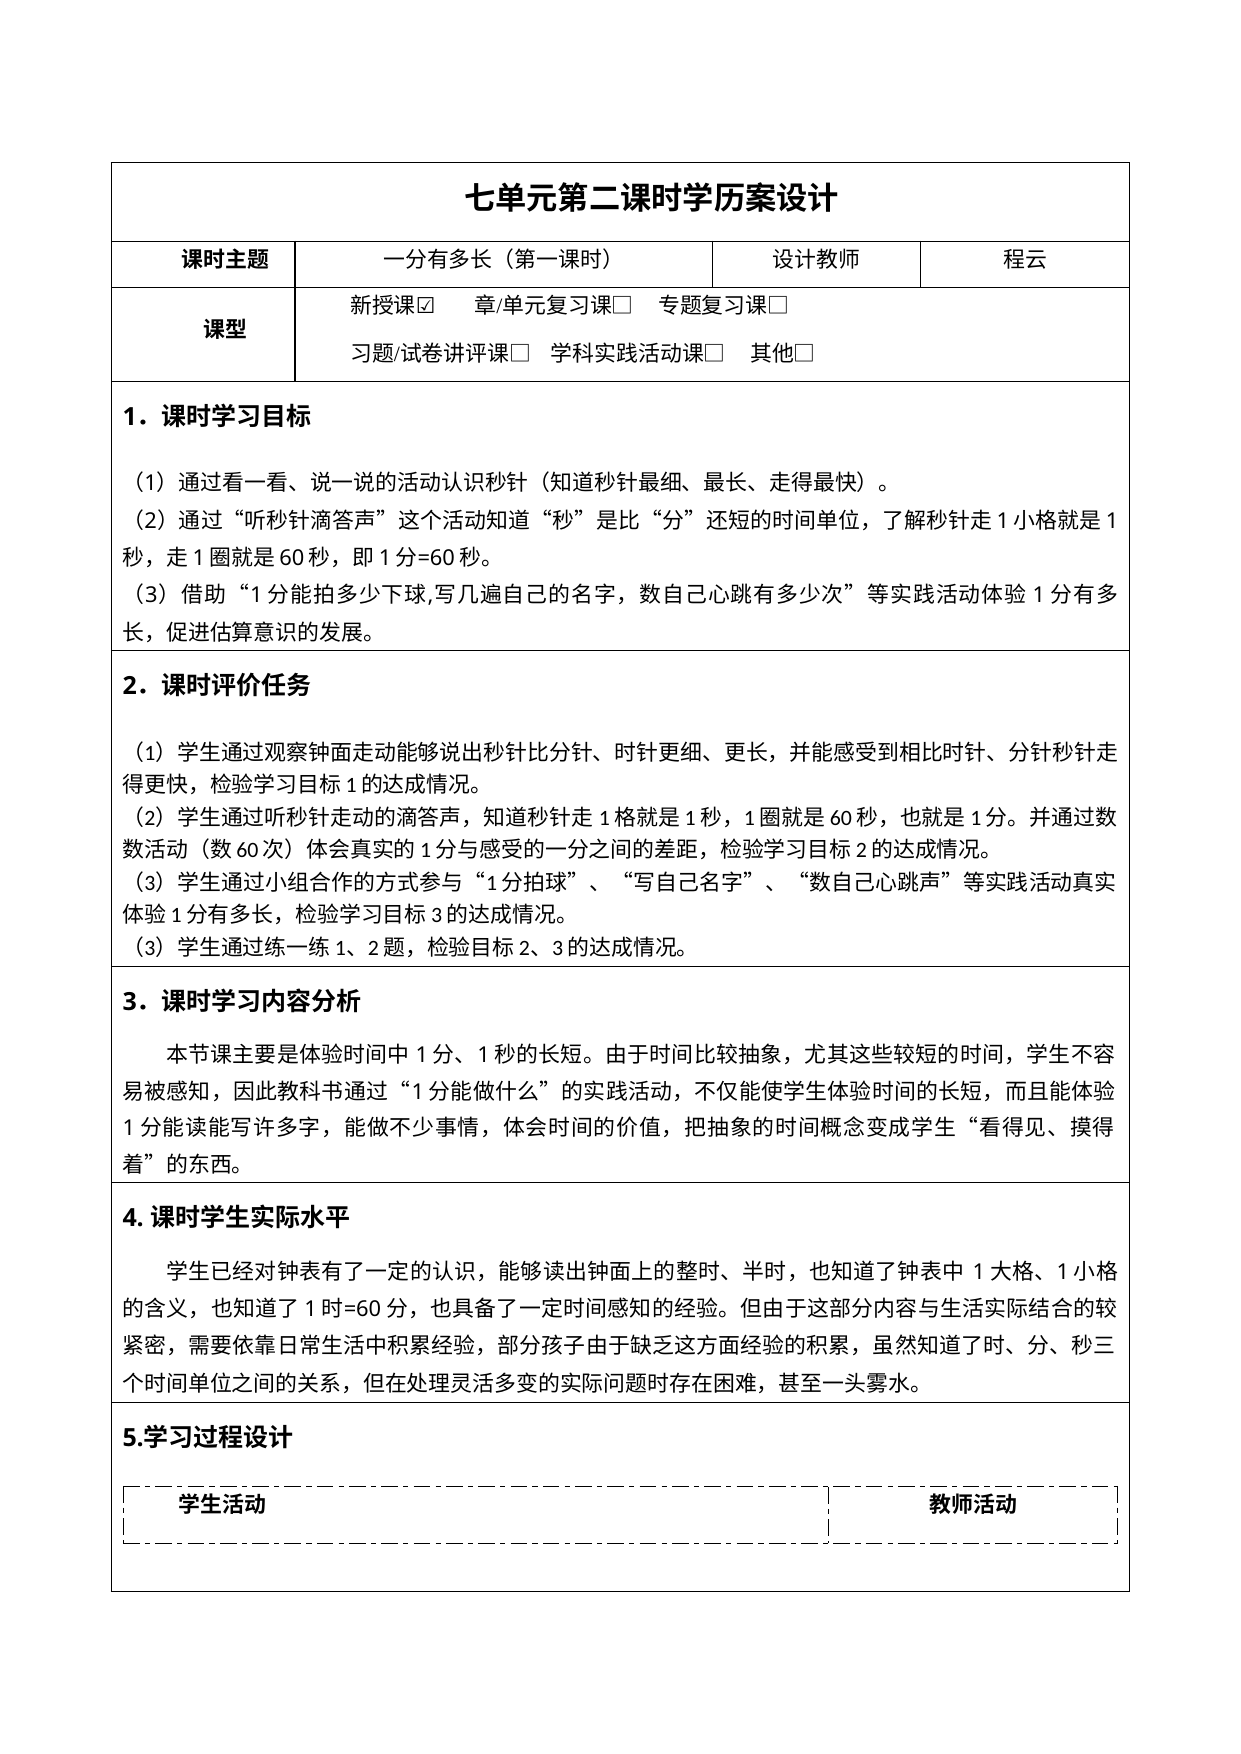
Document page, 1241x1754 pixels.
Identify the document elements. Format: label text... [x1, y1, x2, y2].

table_cell 3．课时学习内容分析 本节课主要是体验时间中1分、1秒的长短。由于时间比较抽象，尤其这些较短的时间，学生不容易被感知，因此教科书通过“1分能做什么”的实践活动，不仅能使学生体验时间的长短，而且能体验1分能读能写许多字，能做不少事情，体会时间的价值，把抽象的时间概念变成学生“看得见、摸得着”的东西。 [112, 967, 1129, 1182]
table_header 七单元第二课时学历案设计 [112, 163, 1129, 241]
table_cell 设计教师 [713, 242, 920, 287]
table_cell 4. 课时学生实际水平 学生已经对钟表有了一定的认识，能够读出钟面上的整时、半时，也知道了钟表中1大格、1小格的含义，也知道了1时=60分，也具备了一定时间感知的经验。但由于这部分内容与生活实际结合的较紧密，需要依靠日常生活中积累经验，部分孩子由于缺乏这方面经验的积累，虽然知道了时、分、秒三个时间单位之间的关系，但在处理灵活多变的实际问题时存在困难，甚至一头雾水。 [112, 1183, 1129, 1402]
table_cell 2．课时评价任务 （1）学生通过观察钟面走动能够说出秒针比分针、时针更细、更长，并能感受到相比时针、分针秒针走得更快，检验学习目标1的达成情况。 （2）学生通过听秒针走动的滴答声，知道秒针走1格就是1秒，1圈就是60秒，也就是1分。并通过数数活动（数60次）体会真实的1分与感受的一分之间的差距，检验学习目标2的达成情况。 （3）学生通过小组合作的方式参与“1分拍球”、“写自己名字”、“数自己心跳声”等实践活动真实体验1分有多长，检验学习目标3的达成情况。 （3）学生通过练一练1、2题，检验目标2、3的达成情况。 [112, 651, 1129, 966]
table_cell 5.学习过程设计 [112, 1403, 1129, 1591]
table_cell 课型 [112, 288, 294, 381]
table_cell 新授课☑ 章/单元复习课□ 专题复习课□ 习题/试卷讲评课□ 学科实践活动课□ 其他□ [296, 288, 1129, 381]
table_cell 1．课时学习目标 （1）通过看一看、说一说的活动认识秒针（知道秒针最细、最长、走得最快）。 （2）通过“听秒针滴答声”这个活动知道“秒”是比“分”还短的时间单位，了解秒针走1小格就是1秒，走1圈就是60秒，即1分=60秒。 （3）借助“1分能拍多少下球,写几遍自己的名字，数自己心跳有多少次”等实践活动体验1分有多长，促进估算意识的发展。 [112, 382, 1129, 650]
table_cell 课时主题 [112, 242, 294, 287]
table_cell 程云 [921, 242, 1129, 287]
table_cell 一分有多长（第一课时） [296, 242, 712, 287]
